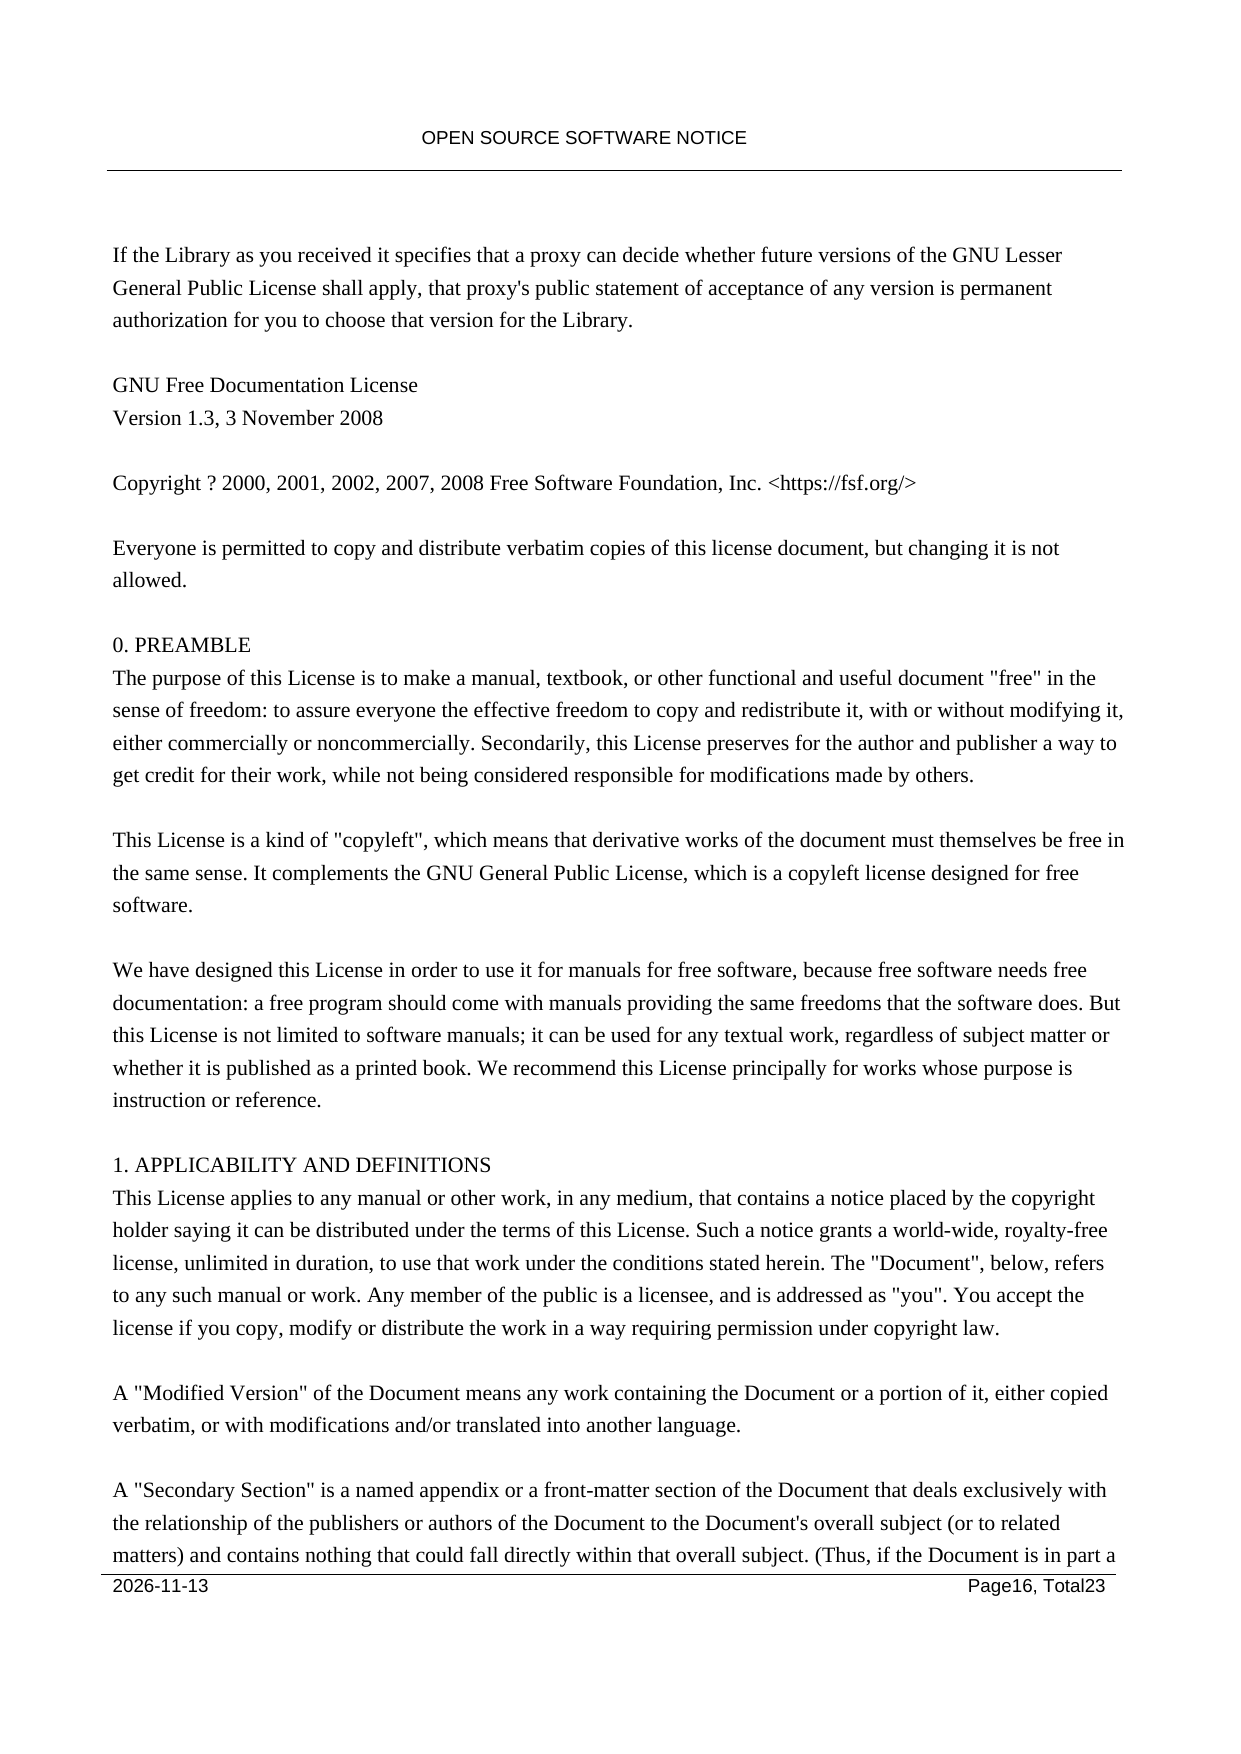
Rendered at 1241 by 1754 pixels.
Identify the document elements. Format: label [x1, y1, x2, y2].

text [112, 206, 1128, 1571]
